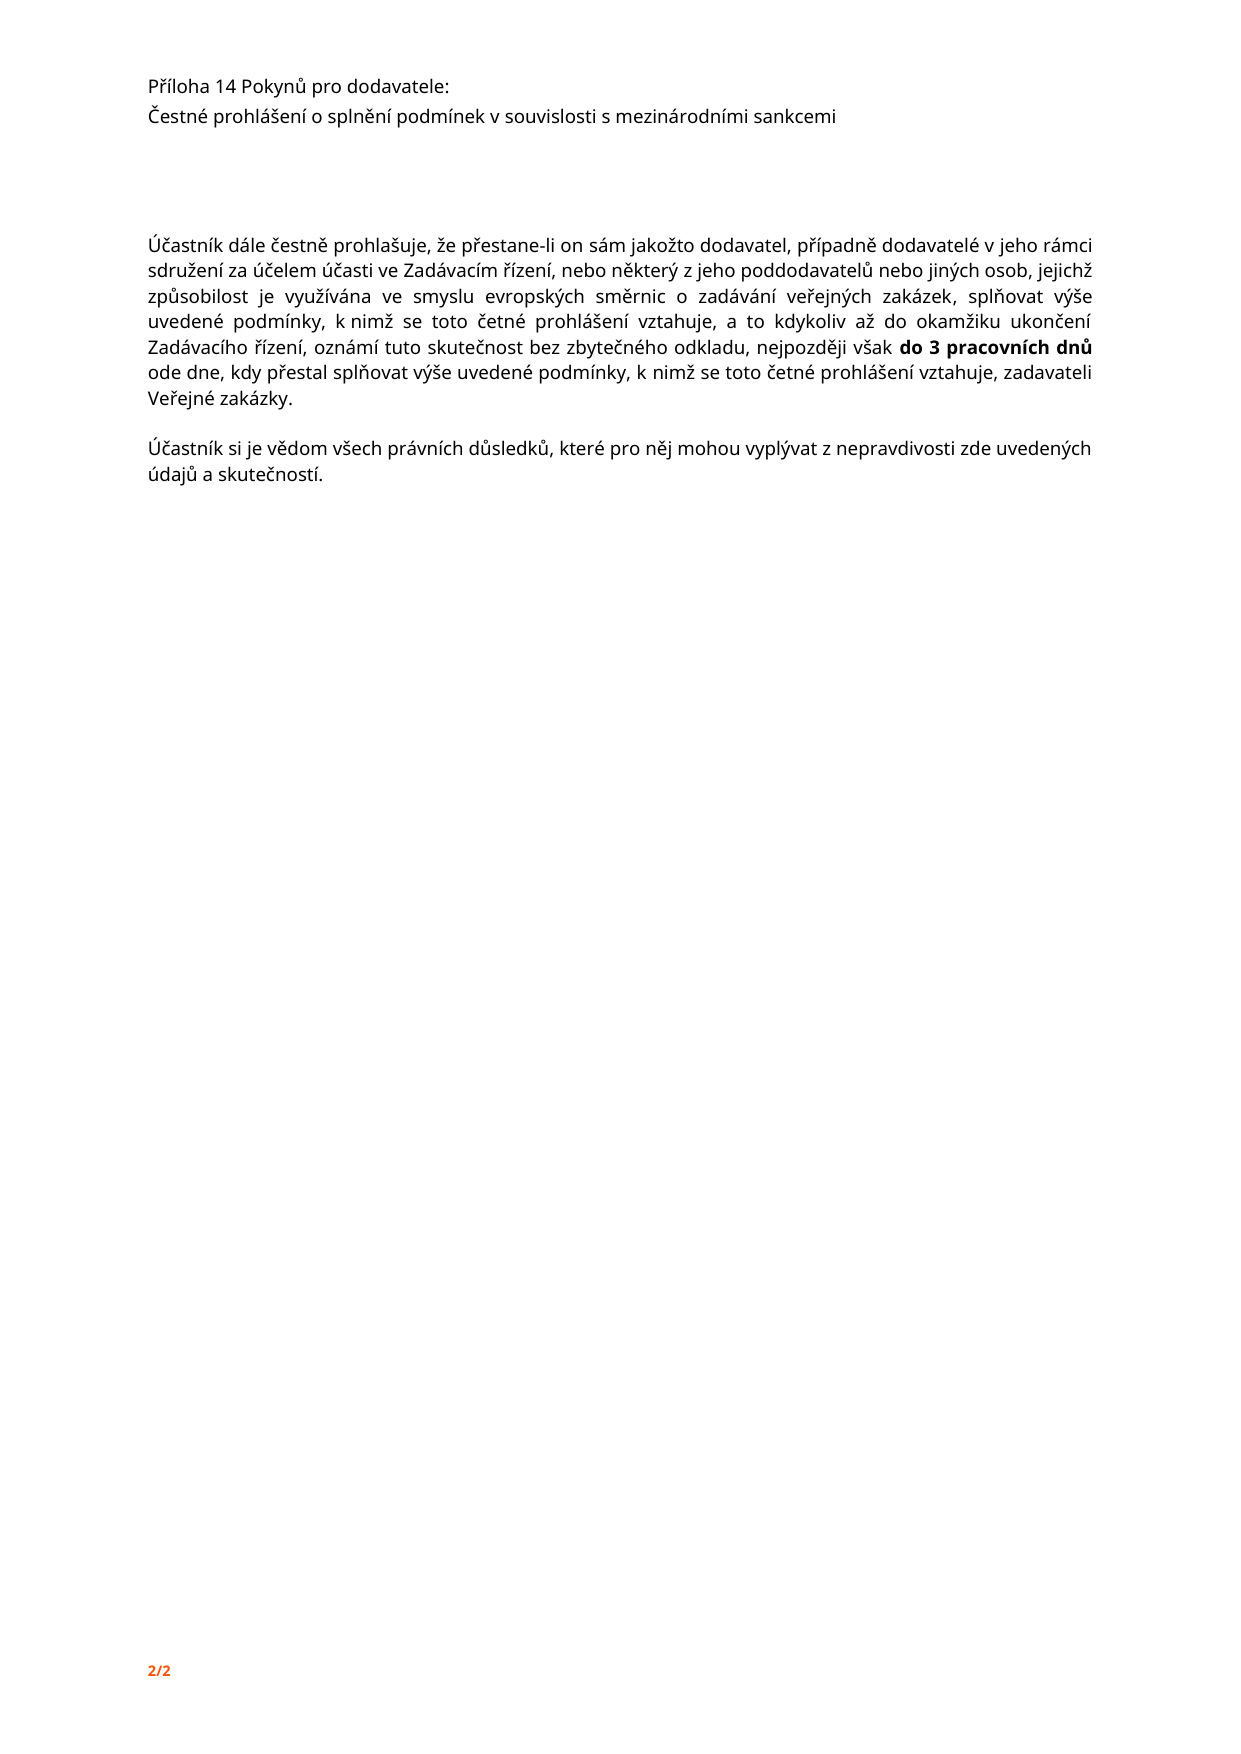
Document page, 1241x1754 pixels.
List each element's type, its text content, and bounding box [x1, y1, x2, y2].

text Účastník si je vědom všech právních důsledků, které pro něj mohou vyplývat z nepravdivosti zde uvedených údajů a skutečností. [148, 436, 1093, 487]
text Účastník dále čestně prohlašuje, že přestane-li on sám jakožto dodavatel, případně dodavatelé v jeho rámci sdružení za účelem účasti ve Zadávacím řízení, nebo některý z jeho poddodavatelů nebo jiných osob, jejichž způsobilost je využívána ve smyslu evropských směrnic o zadávání veřejných zakázek, splňovat výše uvedené podmínky, k nimž se toto četné prohlášení vztahuje, a to kdykoliv až do okamžiku ukončení Zadávacího řízení, oznámí tuto skutečnost bez zbytečného odkladu, nejpozději však do 3 pracovních dnů ode dne, kdy přestal splňovat výše uvedené podmínky, k nimž se toto četné prohlášení vztahuje, zadavateli Veřejné zakázky. [148, 232, 1093, 411]
